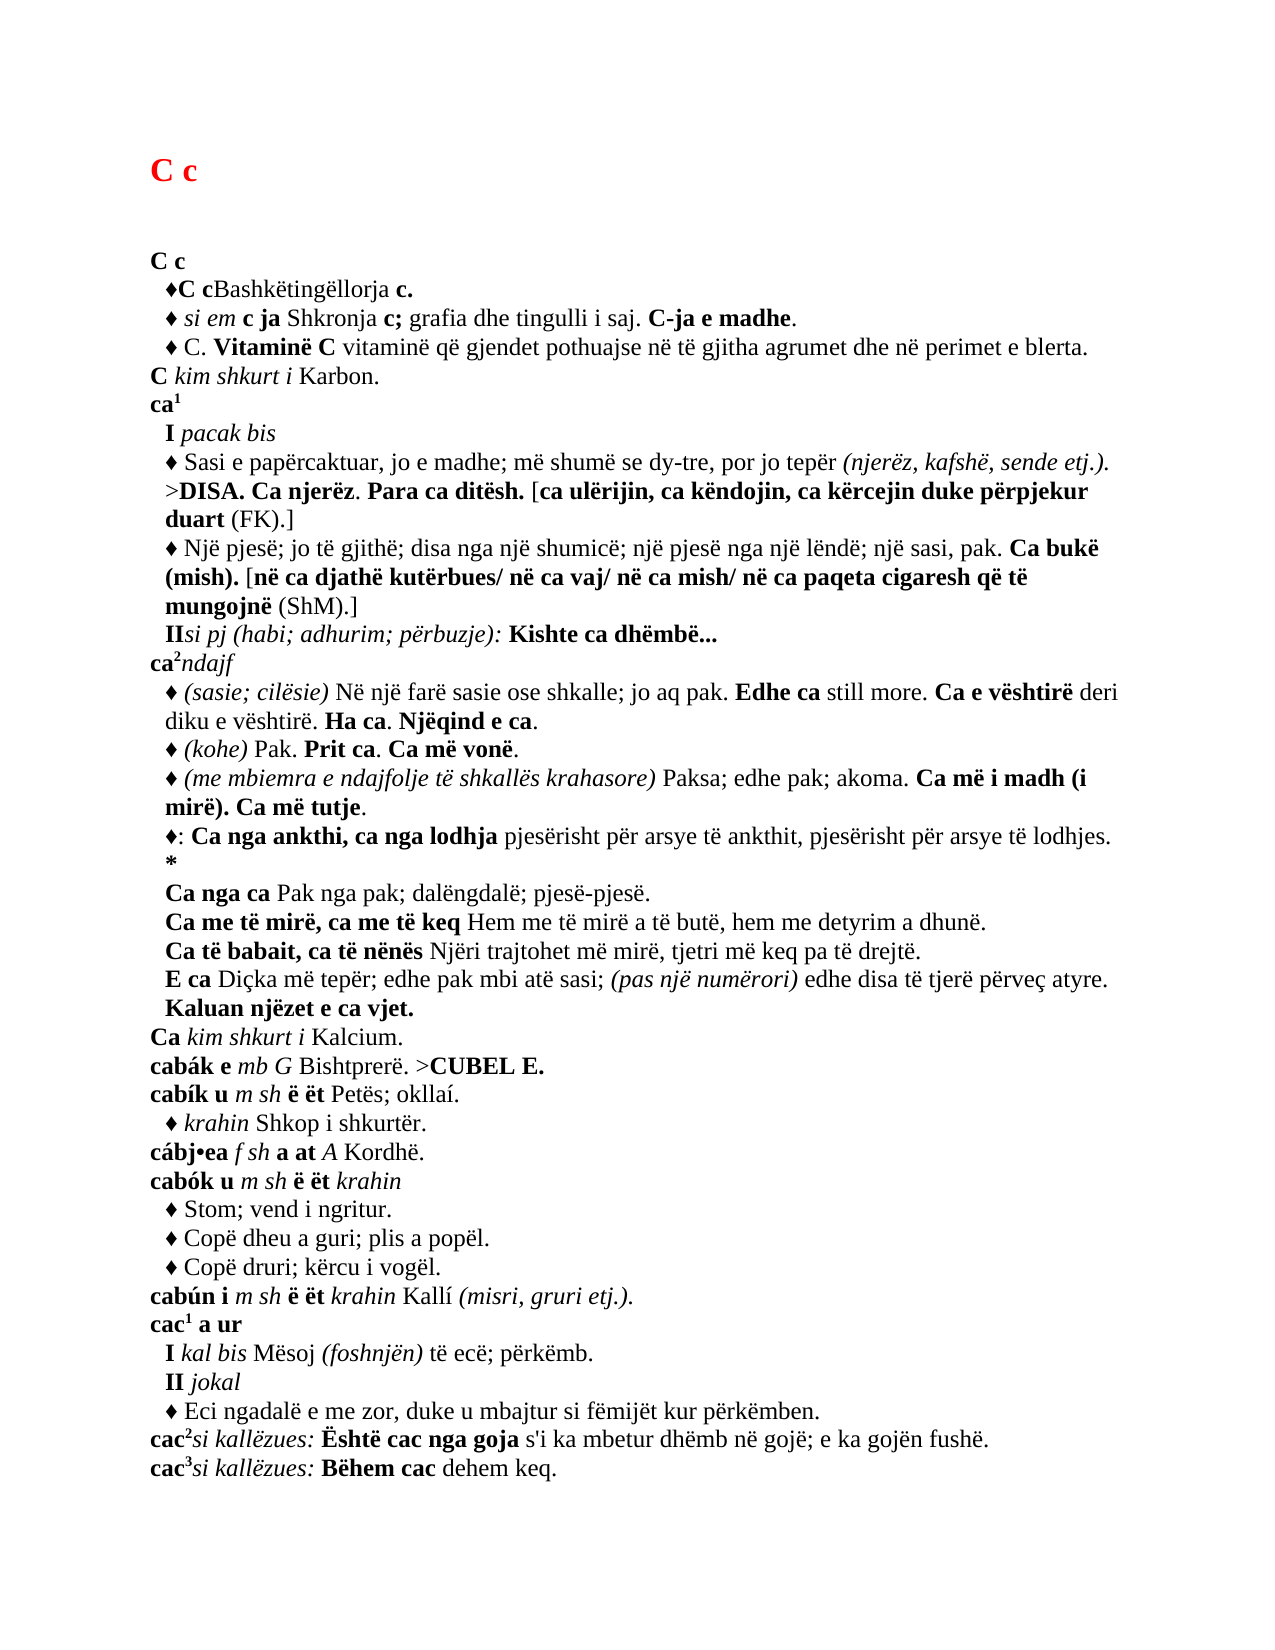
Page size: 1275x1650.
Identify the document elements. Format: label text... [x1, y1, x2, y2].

text ca1 [150, 389, 1120, 418]
text Ca nga ca Pak nga pak; dalëngdalë; pjesë-pjesë. [150, 878, 1120, 907]
text II jokal [150, 1367, 1120, 1396]
text I pacak bis [150, 418, 1120, 447]
text ♦ Eci ngadalë e me zor, duke u mbajtur si fëmijët kur përkëmben. [150, 1396, 1120, 1424]
text E ca Diçka më tepër; edhe pak mbi atë sasi; (pas një numërori) edhe disa të tjerë përveç atyre. Kaluan njëzet e ca vjet. [150, 964, 1120, 1022]
text C c [150, 246, 1120, 274]
text ♦C cBashkëtingëllorja c. [150, 274, 1120, 303]
text ♦: Ca nga ankthi, ca nga lodhja pjesërisht për arsye të ankthit, pjesërisht për arsye të lodhjes. [150, 821, 1120, 849]
text * [150, 849, 1120, 878]
text IIsi pj (habi; adhurim; përbuzje): Kishte ca dhëmbë... [150, 619, 1120, 648]
text ♦ (sasie; cilësie) Në një farë sasie ose shkalle; jo aq pak. Edhe ca still more. Ca e vështirë deri diku e vështirë. Ha ca. Njëqind e ca. [150, 677, 1120, 734]
text Ca të babait, ca të nënës Njëri trajtohet më mirë, tjetri më keq pa të drejtë. [150, 936, 1120, 964]
text cac3si kallëzues: Bëhem cac dehem keq. [150, 1453, 1120, 1482]
text I kal bis Mësoj (foshnjën) të ecë; përkëmb. [150, 1338, 1120, 1367]
text ♦ (kohe) Pak. Prit ca. Ca më vonë. [150, 734, 1120, 763]
text cac1 a ur [150, 1309, 1120, 1338]
text ♦ Sasi e papërcaktuar, jo e madhe; më shumë se dy-tre, por jo tepër (njerëz, kafshë, sende etj.). >DISA. Ca njerëz. Para ca ditësh. [ca ulërijin, ca këndojin, ca kërcejin duke përpjekur duart (FK).] [150, 447, 1120, 533]
text Ca kim shkurt i Kalcium. [150, 1022, 1120, 1051]
text cabók u m sh ë ët krahin [150, 1166, 1120, 1194]
text ♦ si em c ja Shkronja c; grafia dhe tingulli i saj. C-ja e madhe. [150, 303, 1120, 332]
text C c [150, 150, 1120, 188]
text Ca me të mirë, ca me të keq Hem me të mirë a të butë, hem me detyrim a dhunë. [150, 907, 1120, 936]
text ♦ Një pjesë; jo të gjithë; disa nga një shumicë; një pjesë nga një lëndë; një sasi, pak. Ca bukë (mish). [në ca djathë kutërbues/ në ca vaj/ në ca mish/ në ca paqeta cigaresh që të mungojnë (ShM).] [150, 533, 1120, 619]
text cabík u m sh ë ët Petës; okllaí. [150, 1079, 1120, 1108]
text cac2si kallëzues: Është cac nga goja s'i ka mbetur dhëmb në gojë; e ka gojën fushë. [150, 1424, 1120, 1453]
text C kim shkurt i Karbon. [150, 361, 1120, 389]
text ca2ndajf [150, 648, 1120, 677]
text ♦ Copë dheu a guri; plis a popël. [150, 1223, 1120, 1252]
text ♦ (me mbiemra e ndajfolje të shkallës krahasore) Paksa; edhe pak; akoma. Ca më i madh (i mirë). Ca më tutje. [150, 763, 1120, 821]
text cabún i m sh ë ët krahin Kallí (misri, gruri etj.). [150, 1281, 1120, 1309]
text ♦ Copë druri; kërcu i vogël. [150, 1252, 1120, 1281]
text ♦ Stom; vend i ngritur. [150, 1194, 1120, 1223]
text cabák e mb G Bishtprerë. >cubel e. [150, 1051, 1120, 1079]
text ♦ C. Vitaminë C vitaminë që gjendet pothuajse në të gjitha agrumet dhe në perimet e blerta. [150, 332, 1120, 361]
text ♦ krahin Shkop i shkurtër. [150, 1108, 1120, 1137]
text cábj•ea f sh a at A Kordhë. [150, 1137, 1120, 1166]
